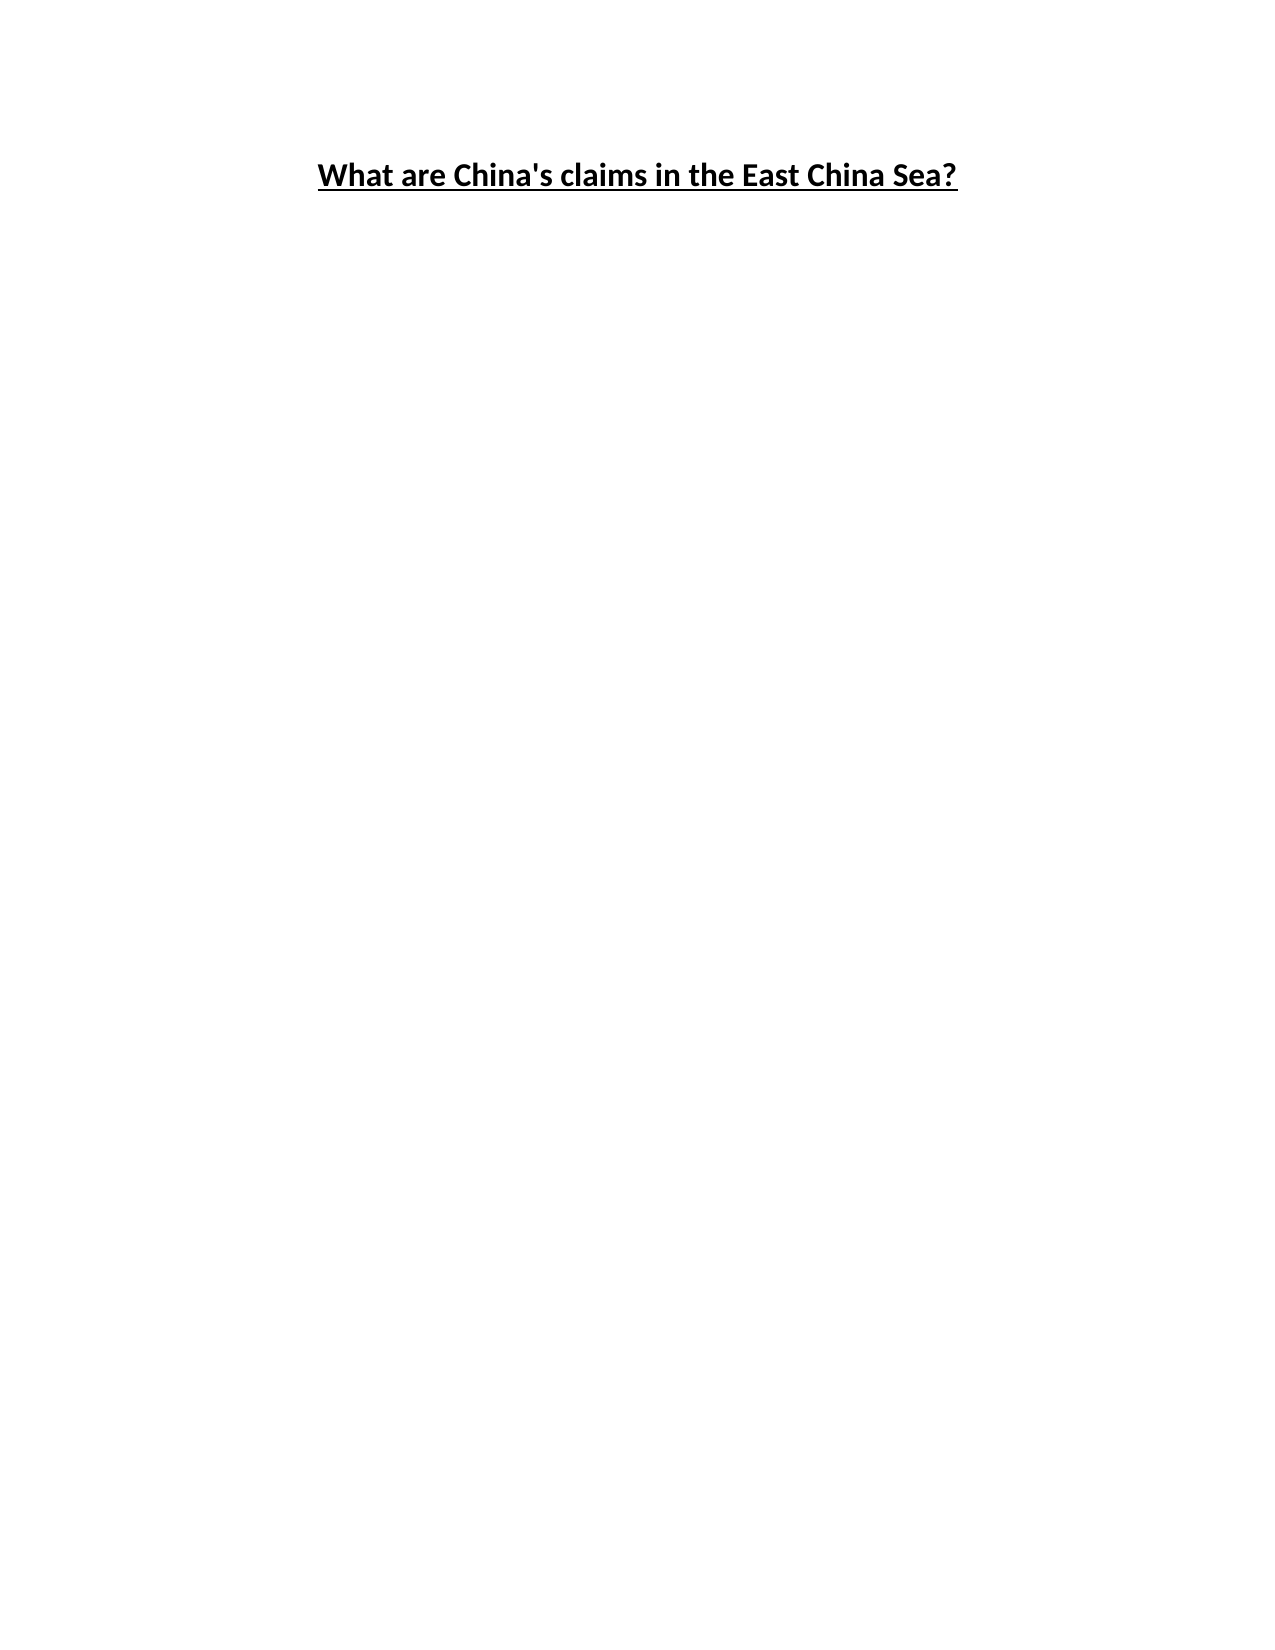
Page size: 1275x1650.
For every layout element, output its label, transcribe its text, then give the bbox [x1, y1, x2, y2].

subtitle What are China's claims in the East China Sea? [150, 154, 1125, 195]
